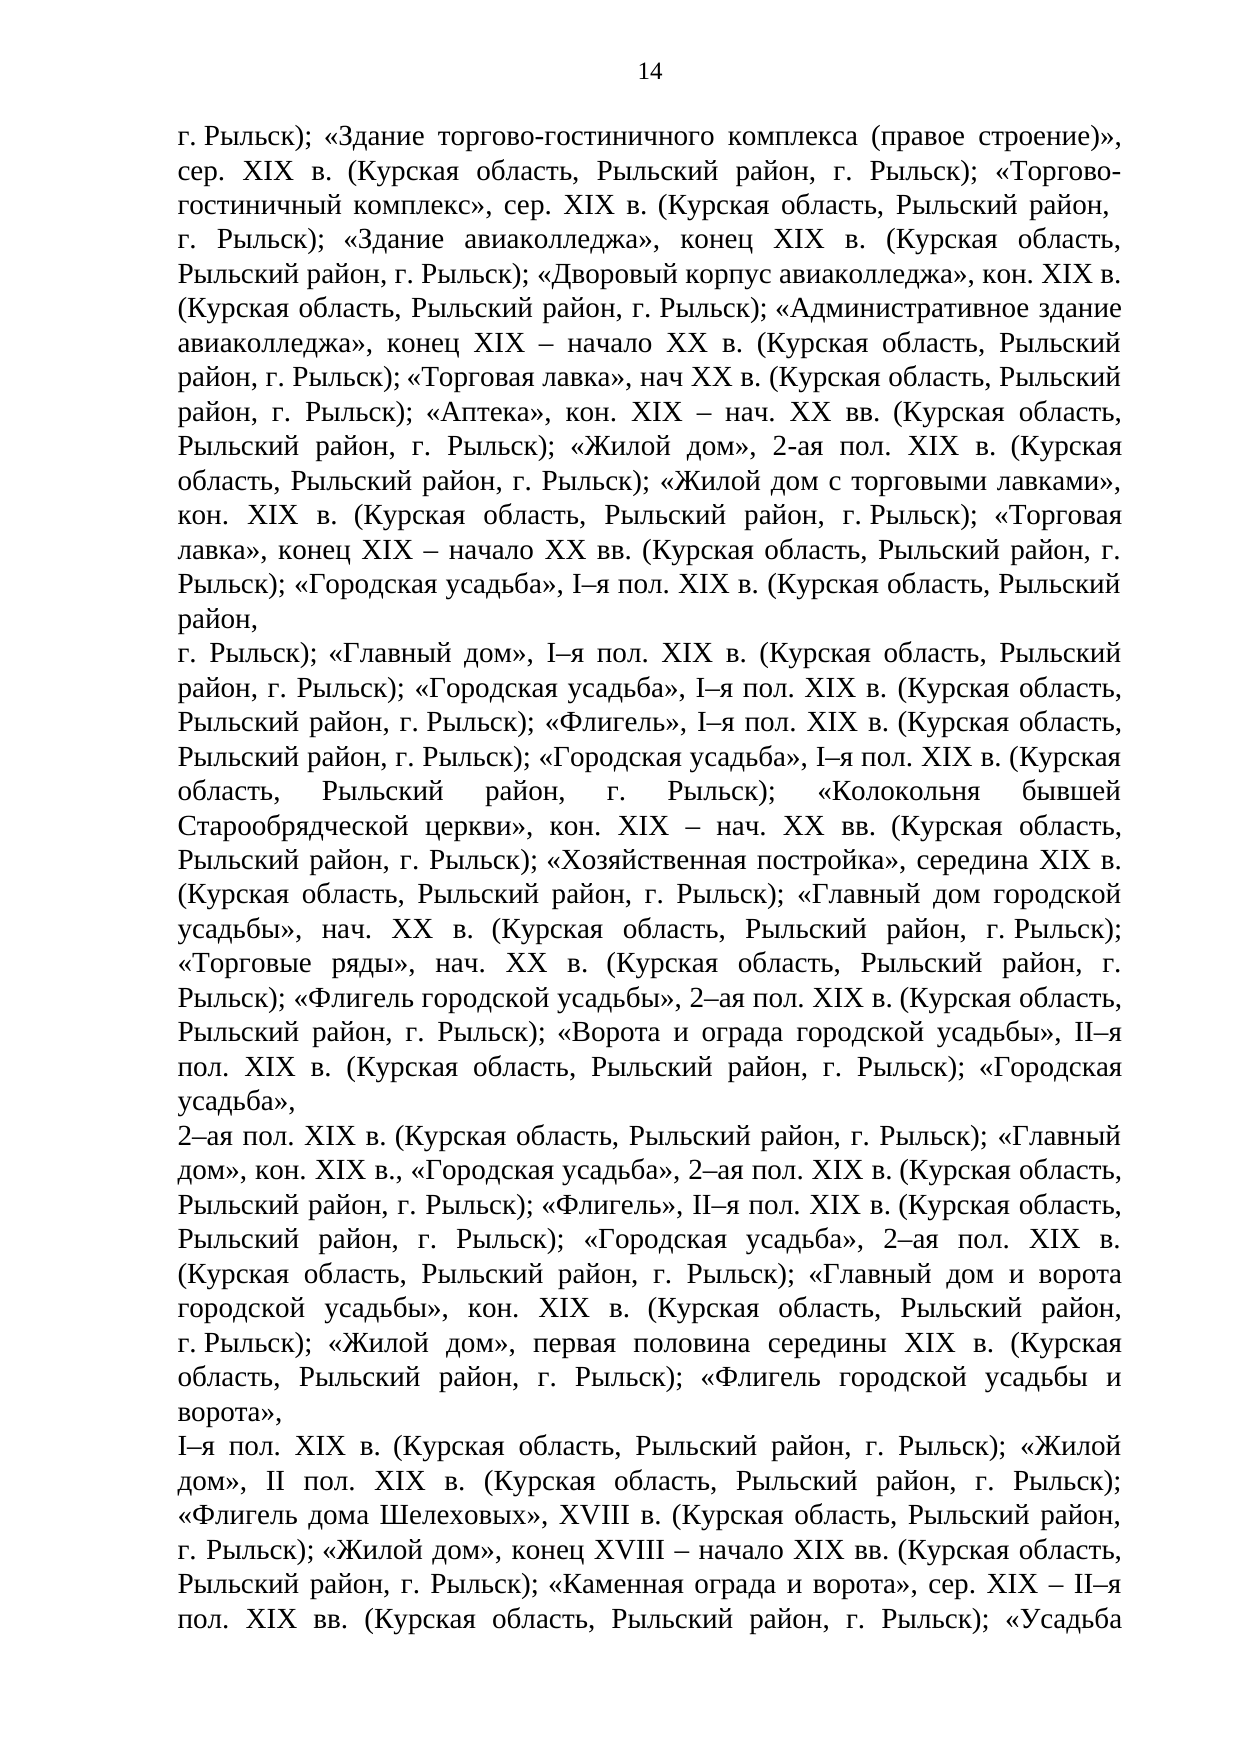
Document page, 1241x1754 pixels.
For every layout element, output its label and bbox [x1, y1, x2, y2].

text [177, 118, 1122, 1634]
